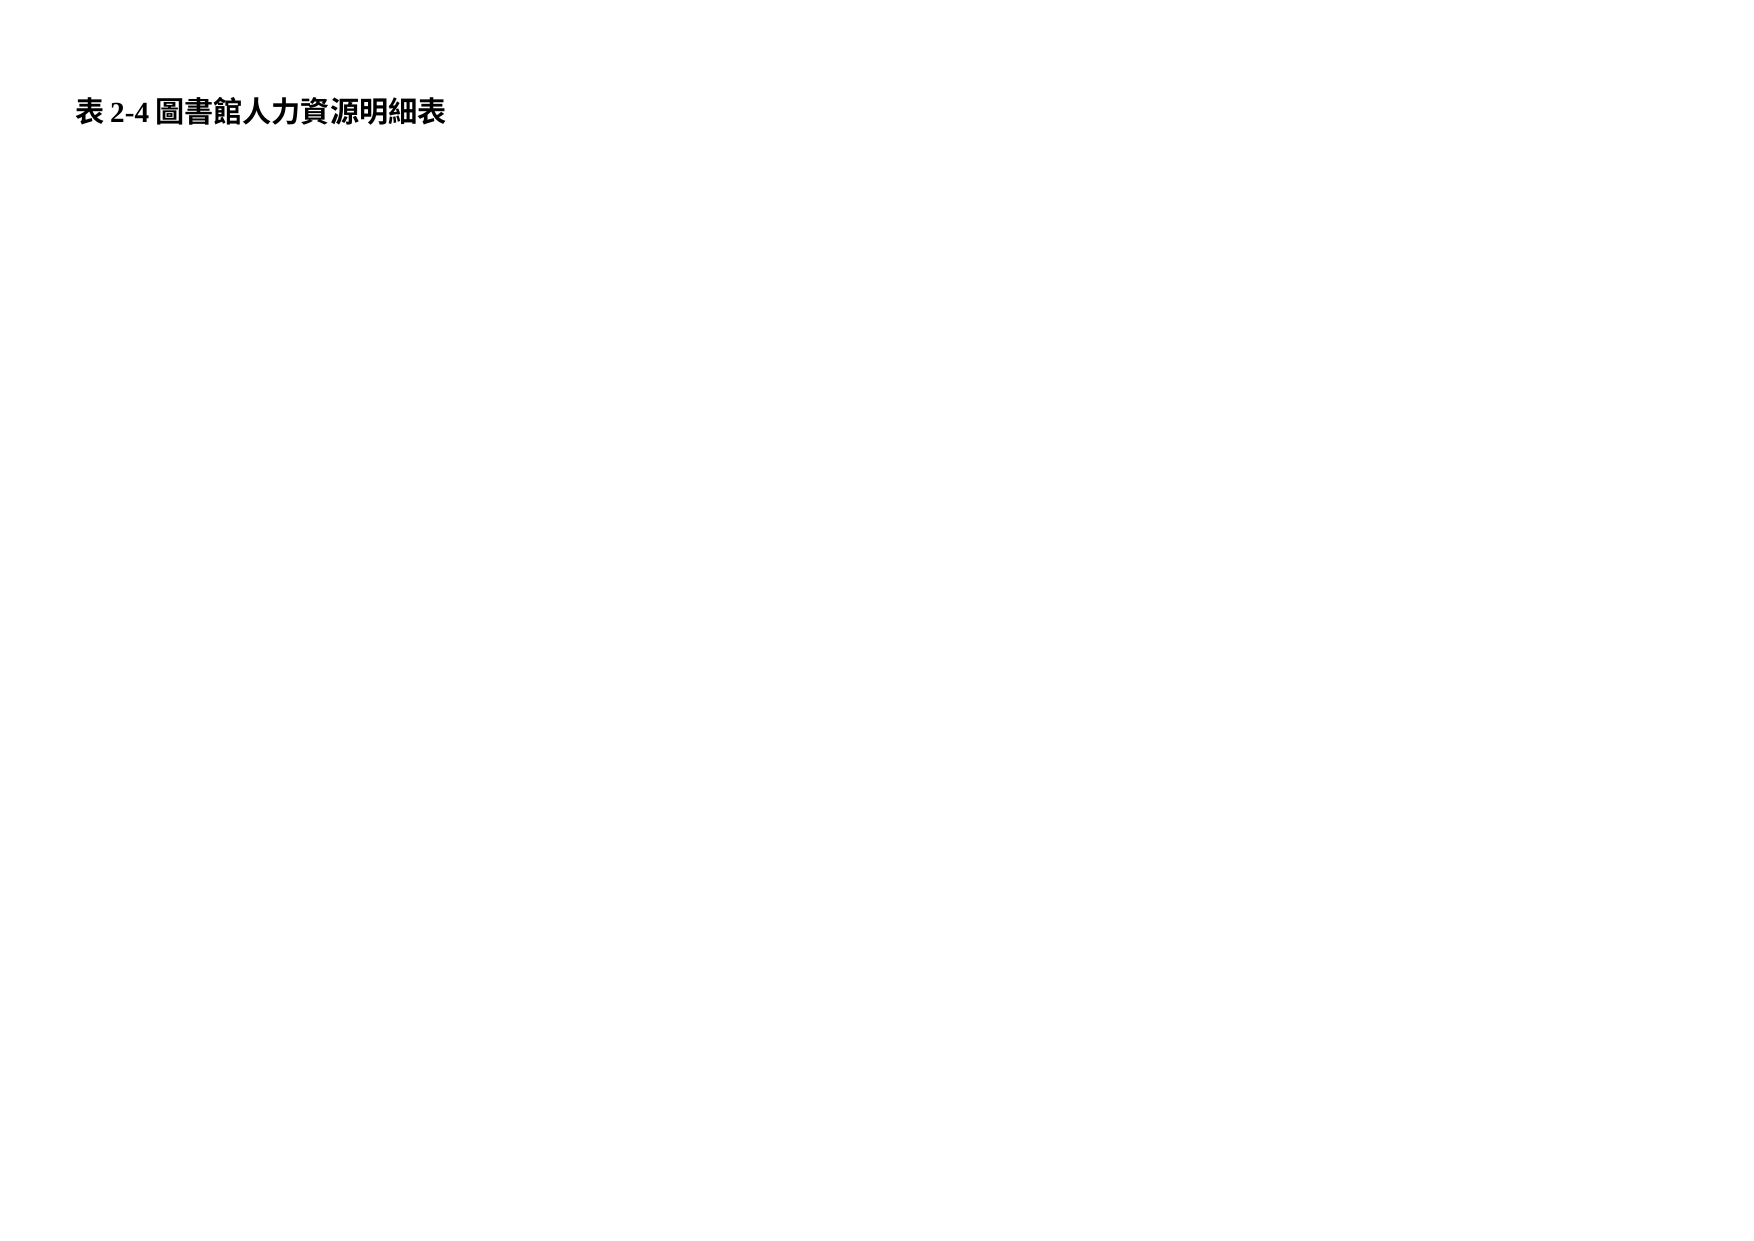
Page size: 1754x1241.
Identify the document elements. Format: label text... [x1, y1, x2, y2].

text 表2-4圖書館人力資源明細表 [75, 88, 1679, 131]
